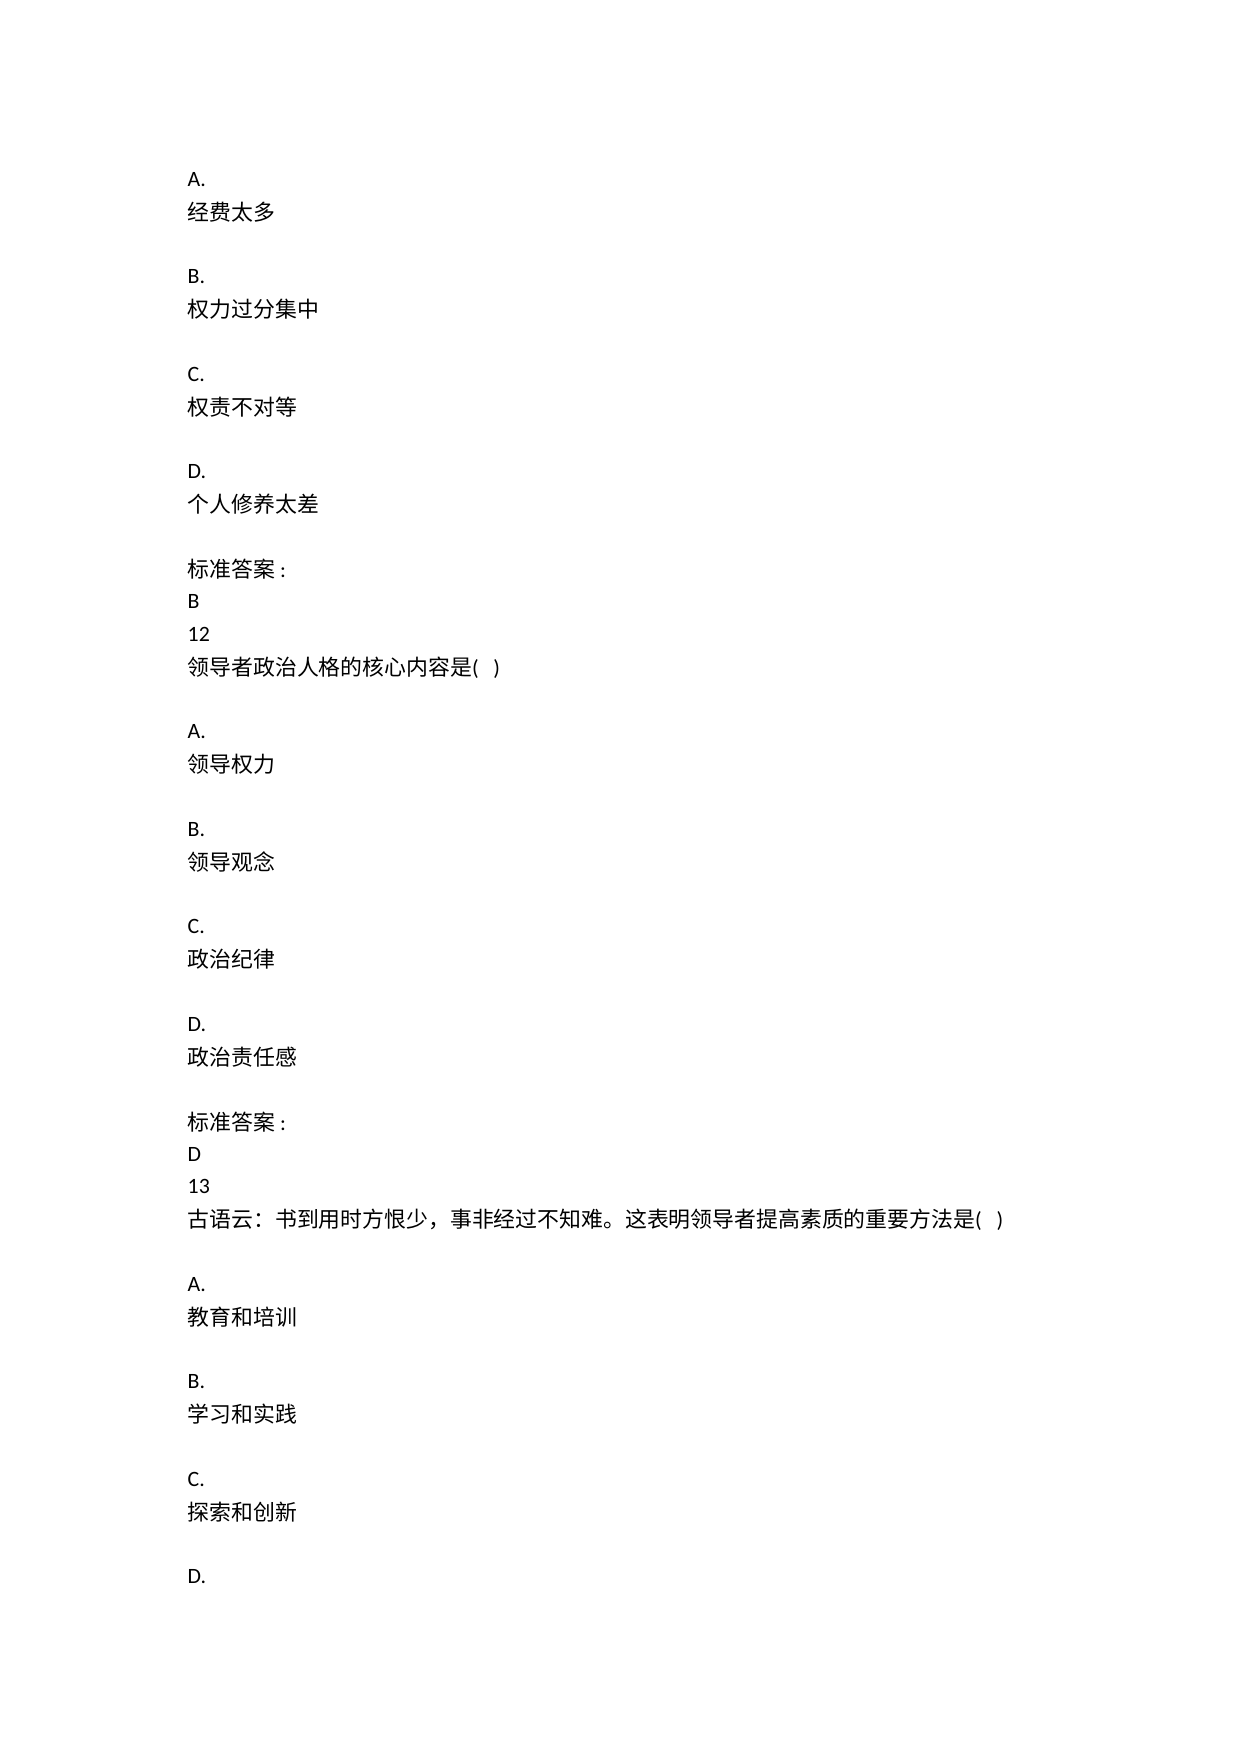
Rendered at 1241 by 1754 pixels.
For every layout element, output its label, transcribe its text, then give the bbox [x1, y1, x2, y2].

text B. [187, 812, 1053, 844]
text 标准答案 : [187, 1104, 1053, 1137]
text 政治责任感 [187, 1039, 1053, 1072]
text C. [187, 1462, 1053, 1494]
text 权力过分集中 [187, 292, 1053, 324]
text B. [187, 259, 1053, 292]
text 权责不对等 [187, 389, 1053, 422]
text 领导者政治人格的核心内容是( ) [187, 649, 1053, 682]
text 学习和实践 [187, 1397, 1053, 1429]
text C. [187, 357, 1053, 389]
text 个人修养太差 [187, 487, 1053, 519]
text C. [187, 909, 1053, 942]
text A. [187, 714, 1053, 747]
text 13 [187, 1169, 1053, 1202]
text 标准答案 : [187, 552, 1053, 584]
text A. [187, 1267, 1053, 1299]
text A. [187, 162, 1053, 194]
text 领导权力 [187, 747, 1053, 779]
text D [187, 1137, 1053, 1169]
text B. [187, 1364, 1053, 1397]
text D. [187, 454, 1053, 487]
text 政治纪律 [187, 942, 1053, 974]
text 教育和培训 [187, 1299, 1053, 1332]
text B [187, 584, 1053, 617]
text D. [187, 1559, 1053, 1592]
text D. [187, 1007, 1053, 1039]
text 探索和创新 [187, 1494, 1053, 1527]
text 领导观念 [187, 844, 1053, 877]
text 12 [187, 617, 1053, 649]
text 古语云：书到用时方恨少，事非经过不知难。这表明领导者提高素质的重要方法是( ) [187, 1202, 1053, 1234]
text 经费太多 [187, 194, 1053, 227]
